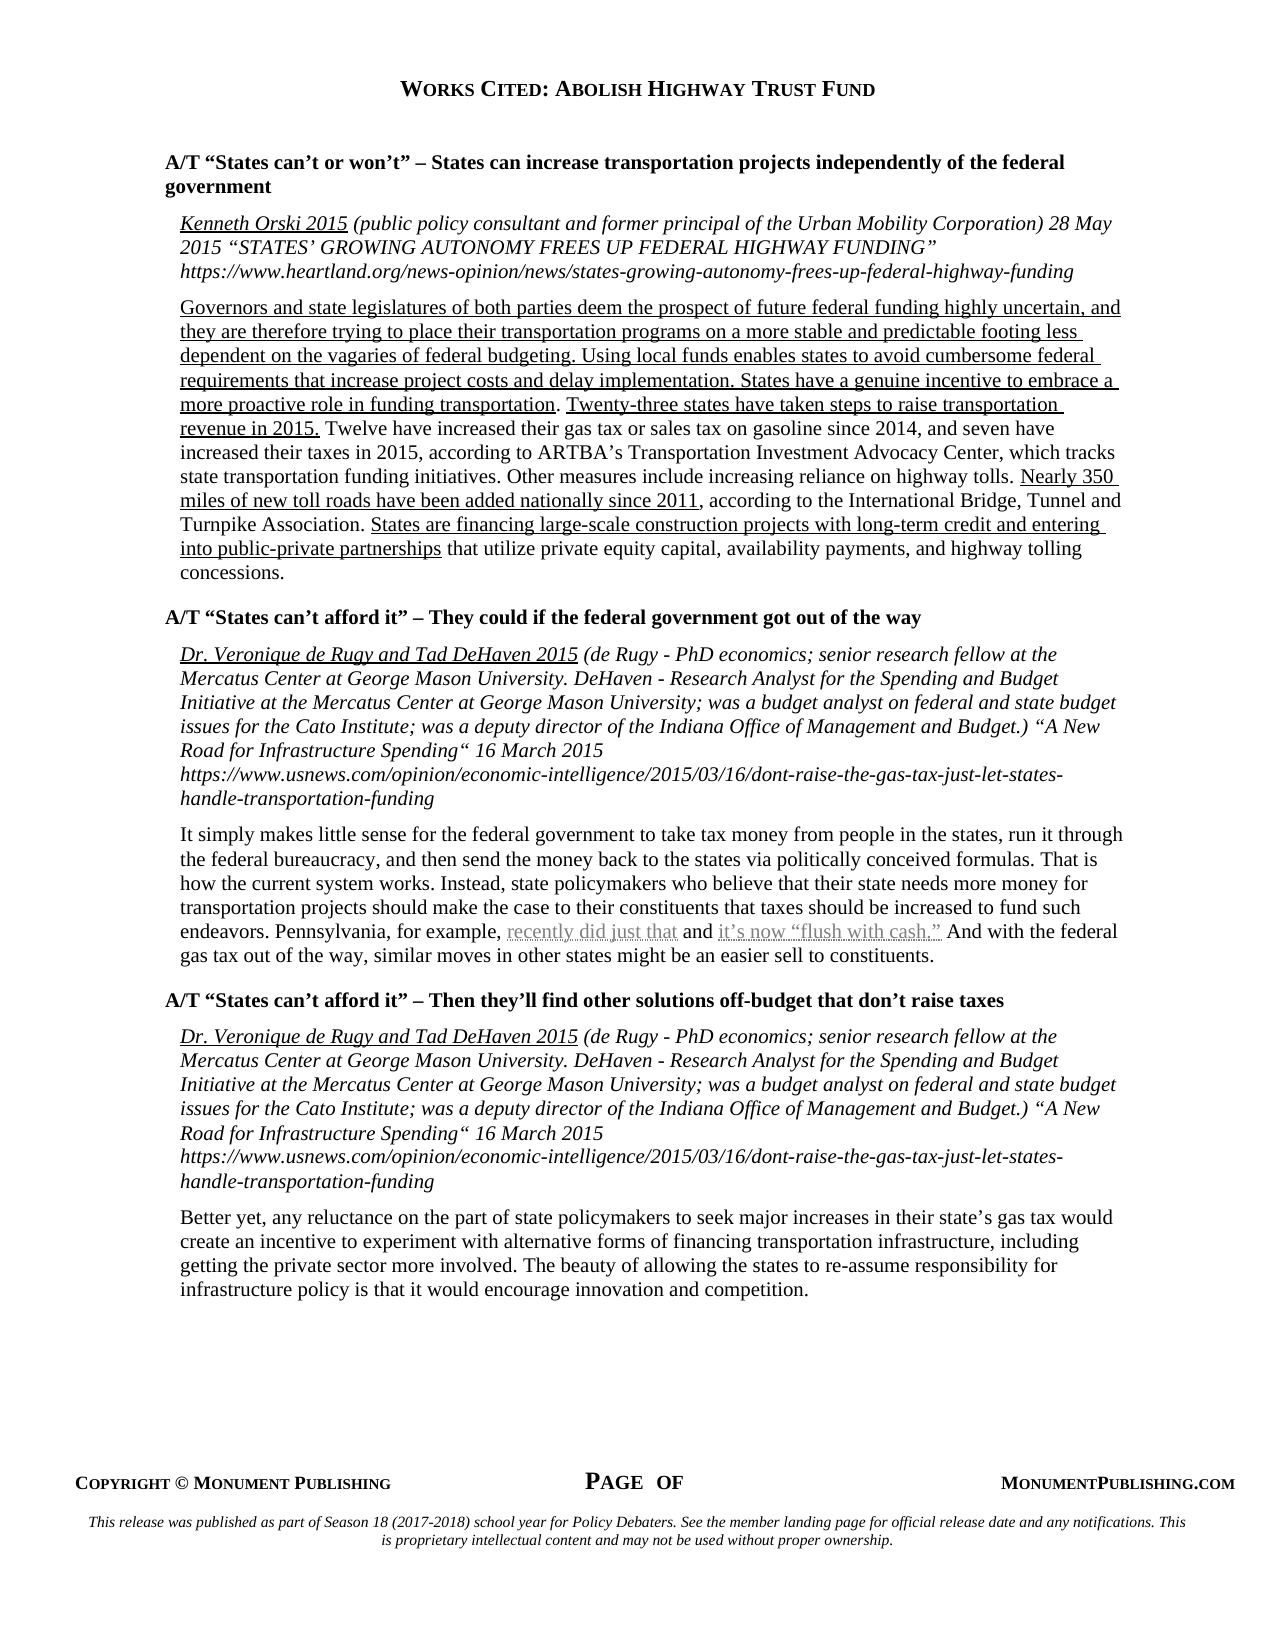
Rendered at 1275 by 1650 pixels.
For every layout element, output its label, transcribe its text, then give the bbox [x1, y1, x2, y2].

text A/T “States can’t or won’t” – States can increase transportation projects independently of the federal government [165, 150, 1125, 198]
text A/T “States can’t afford it” – They could if the federal government got out of the way [165, 605, 1125, 629]
text Dr. Veronique de Rugy and Tad DeHaven 2015 (de Rugy - PhD economics; senior research fellow at the Mercatus Center at George Mason University. DeHaven - Research Analyst for the Spending and Budget Initiative at the Mercatus Center at George Mason University; was a budget analyst on federal and state budget issues for the Cato Institute; was a deputy director of the Indiana Office of Management and Budget.) “A New Road for Infrastructure Spending“ 16 March 2015 https://www.usnews.com/opinion/economic-intelligence/2015/03/16/dont-raise-the-gas-tax-just-let-states-handle-transportation-funding [180, 1024, 1125, 1193]
text A/T “States can’t afford it” – Then they’ll find other solutions off-budget that don’t raise taxes [165, 988, 1125, 1012]
text Better yet, any reluctance on the part of state policymakers to seek major increases in their state’s gas tax would create an incentive to experiment with alternative forms of financing transportation infrastructure, including getting the private sector more involved. The beauty of allowing the states to re-assume responsibility for infrastructure policy is that it would encourage innovation and competition. [180, 1205, 1125, 1301]
text Kenneth Orski 2015 (public policy consultant and former principal of the Urban Mobility Corporation) 28 May 2015 “STATES’ GROWING AUTONOMY FREES UP FEDERAL HIGHWAY FUNDING” https://www.heartland.org/news-opinion/news/states-growing-autonomy-frees-up-federal-highway-funding [180, 211, 1125, 283]
text Governors and state legislatures of both parties deem the prospect of future federal funding highly uncertain, and they are therefore trying to place their transportation programs on a more stable and predictable footing less dependent on the vagaries of federal budgeting. Using local funds enables states to avoid cumbersome federal requirements that increase project costs and delay implementation. States have a genuine incentive to embrace a more proactive role in funding transportation. Twenty-three states have taken steps to raise transportation revenue in 2015. Twelve have increased their gas tax or sales tax on gasoline since 2014, and seven have increased their taxes in 2015, according to ARTBA’s Transportation Investment Advocacy Center, which tracks state transportation funding initiatives. Other measures include increasing reliance on highway tolls. Nearly 350 miles of new toll roads have been added nationally since 2011, according to the International Bridge, Tunnel and Turnpike Association. States are financing large-scale construction projects with long-term credit and entering into public-private partnerships that utilize private equity capital, availability payments, and highway tolling concessions. [180, 295, 1125, 584]
text It simply makes little sense for the federal government to take tax money from people in the states, run it through the federal bureaucracy, and then send the money back to the states via politically conceived formulas. That is how the current system works. Instead, state policymakers who believe that their state needs more money for transportation projects should make the case to their constituents that taxes should be increased to fund such endeavors. Pennsylvania, for example, recently did just that and it’s now “flush with cash.” And with the federal gas tax out of the way, similar moves in other states might be an easier sell to constituents. [180, 822, 1125, 967]
text Dr. Veronique de Rugy and Tad DeHaven 2015 (de Rugy - PhD economics; senior research fellow at the Mercatus Center at George Mason University. DeHaven - Research Analyst for the Spending and Budget Initiative at the Mercatus Center at George Mason University; was a budget analyst on federal and state budget issues for the Cato Institute; was a deputy director of the Indiana Office of Management and Budget.) “A New Road for Infrastructure Spending“ 16 March 2015 https://www.usnews.com/opinion/economic-intelligence/2015/03/16/dont-raise-the-gas-tax-just-let-states-handle-transportation-funding [180, 641, 1125, 810]
